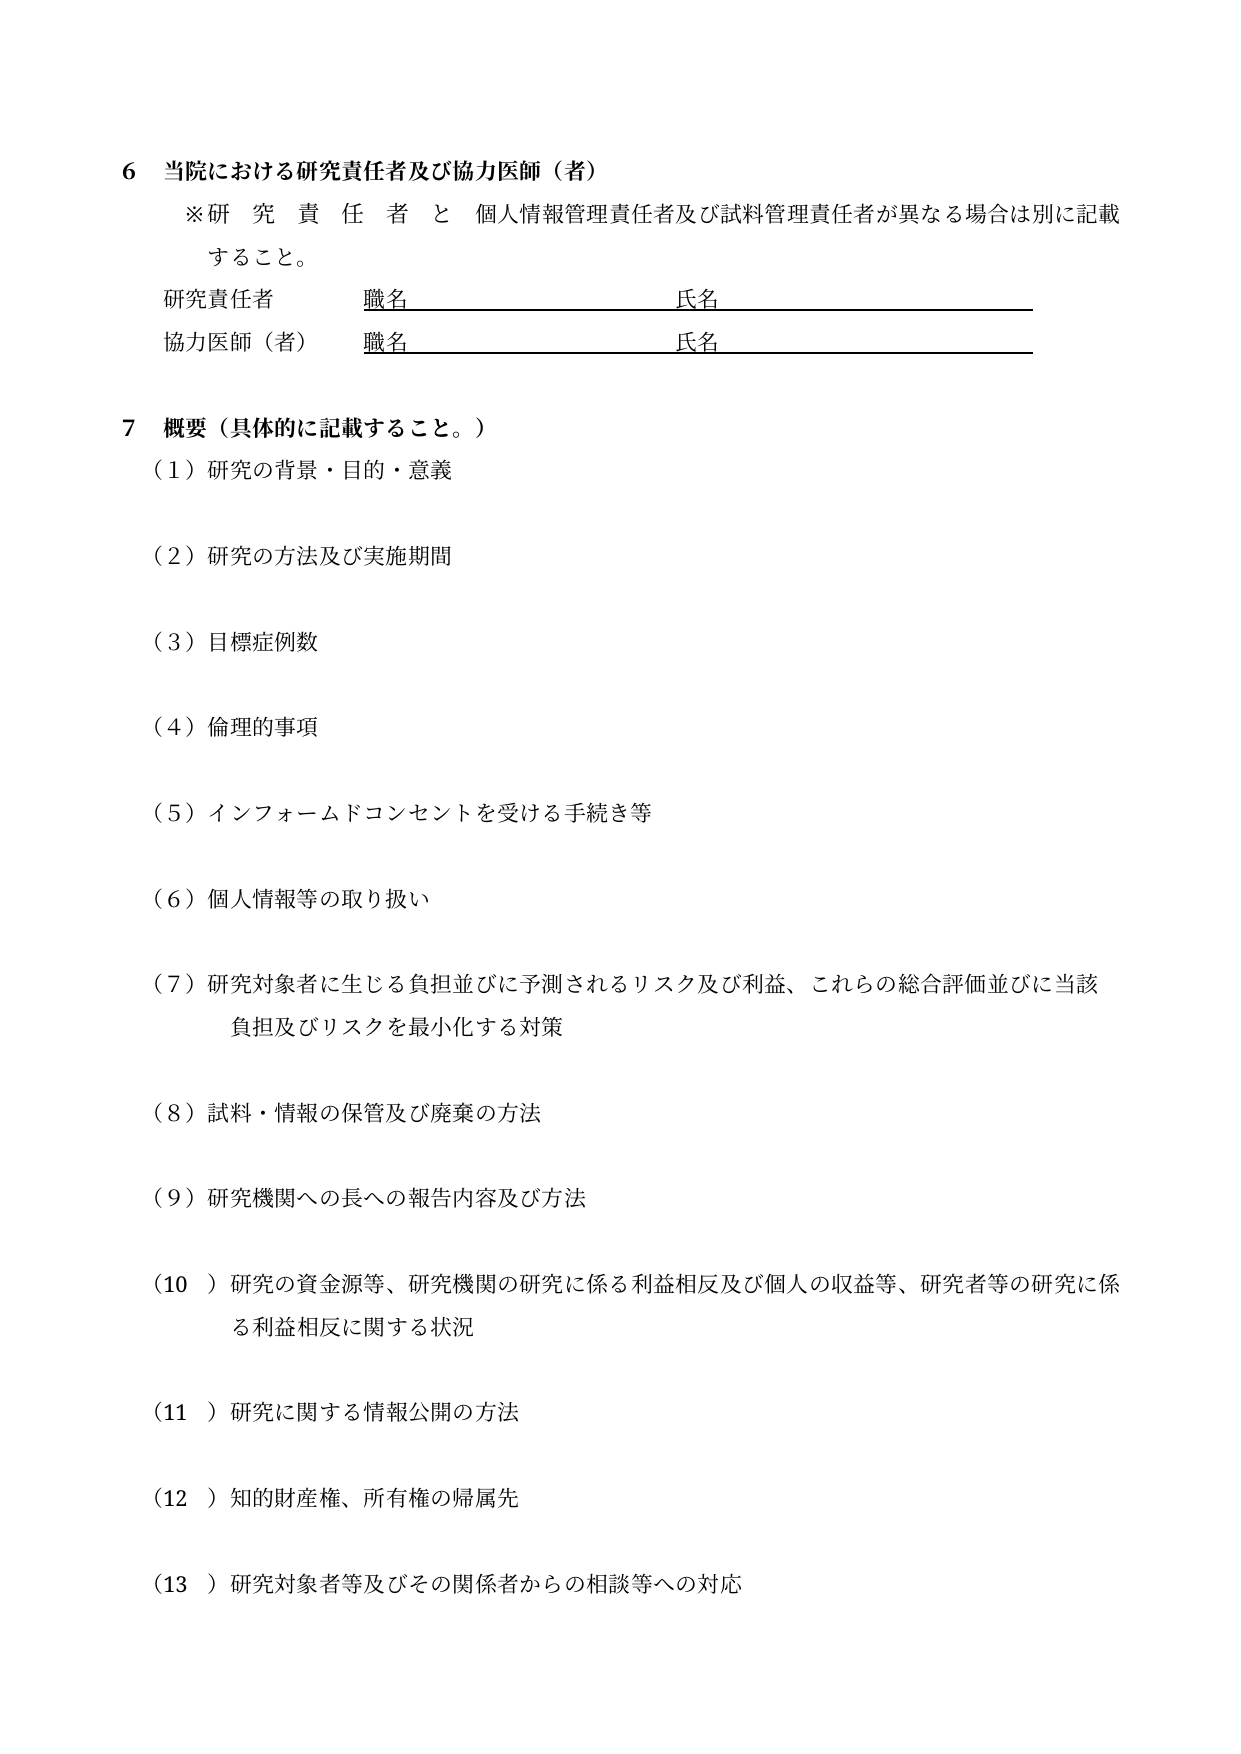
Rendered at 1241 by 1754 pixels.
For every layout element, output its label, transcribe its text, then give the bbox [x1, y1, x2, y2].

text （２）研究の方法及び実施期間 [118, 534, 1122, 577]
text （１）研究の背景・目的・意義 [118, 448, 1122, 491]
text （３）目標症例数 [118, 619, 1122, 662]
text （11）研究に関する情報公開の方法 [118, 1390, 1122, 1433]
text （10）研究の資金源等、研究機関の研究に係る利益相反及び個人の収益等、研究者等の研究に係 [118, 1262, 1122, 1304]
text （９）研究機関への長への報告内容及び方法 [118, 1176, 1122, 1219]
text （８）試料・情報の保管及び廃棄の方法 [118, 1090, 1122, 1133]
text ６ 当院における研究責任者及び協力医師（者） [118, 148, 1122, 191]
text る利益相反に関する状況 [118, 1304, 1122, 1347]
text （５）インフォームドコンセントを受ける手続き等 [118, 791, 1122, 833]
text （４）倫理的事項 [118, 705, 1122, 748]
text 協力医師（者） 職名 氏名 [118, 320, 1122, 362]
list 研究責任者と個人情報管理責任者及び試料管理責任者が異なる場合は別に記載すること。 [164, 191, 1122, 277]
text ７ 概要（具体的に記載すること。） [118, 405, 1122, 448]
text 負担及びリスクを最小化する対策 [118, 1005, 1122, 1047]
text 研究責任者 職名 氏名 [118, 277, 1122, 320]
text （13）研究対象者等及びその関係者からの相談等への対応 [118, 1561, 1122, 1604]
text （７）研究対象者に生じる負担並びに予測されるリスク及び利益、これらの総合評価並びに当該 [118, 962, 1122, 1005]
text （12）知的財産権、所有権の帰属先 [118, 1476, 1122, 1518]
text （６）個人情報等の取り扱い [118, 876, 1122, 919]
